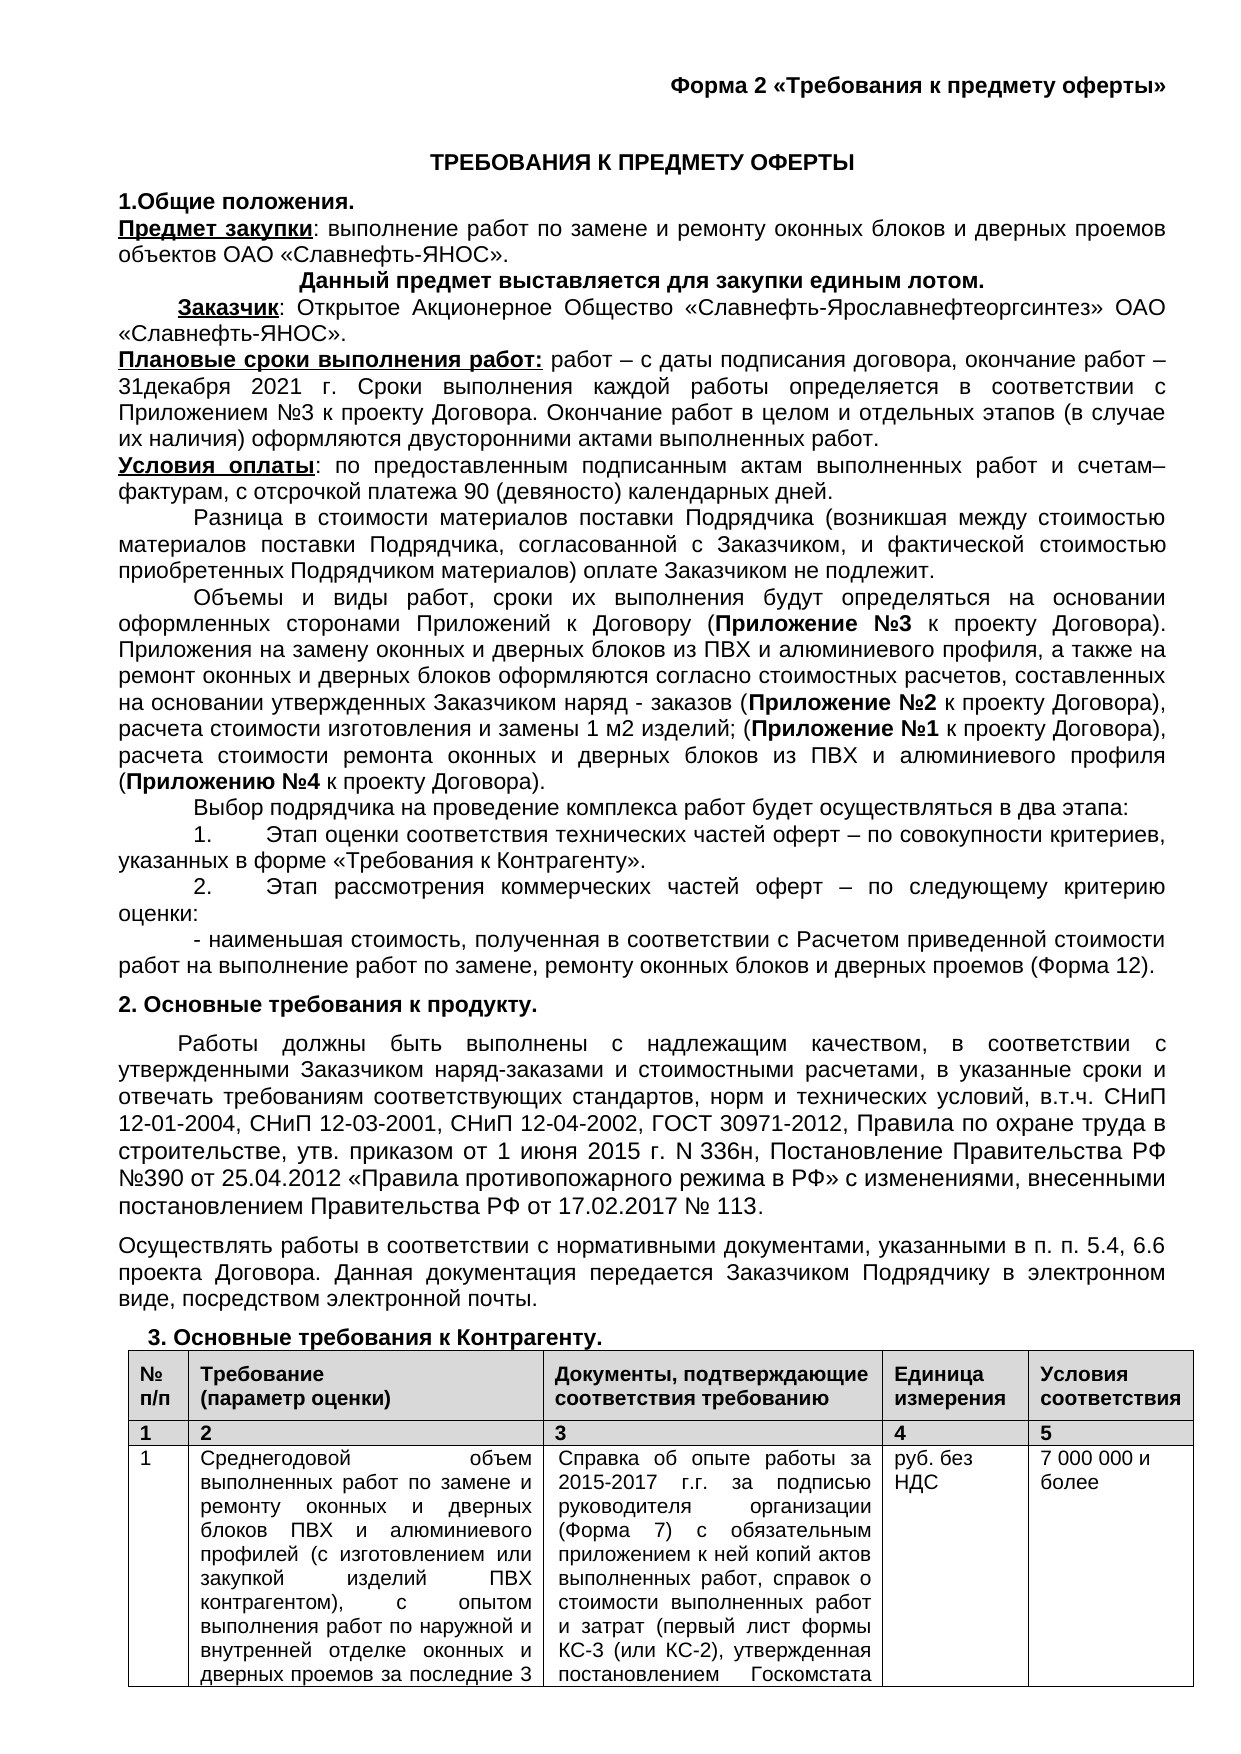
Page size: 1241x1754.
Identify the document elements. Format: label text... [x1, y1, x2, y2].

table_header Требование (параметр оценки) [189, 1351, 543, 1420]
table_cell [189, 1446, 543, 1686]
text Форма 2 «Требования к предмету оферты» [118, 72, 1166, 98]
text Выбор подрядчика на проведение комплекса работ будет осуществляться в два этапа: [118, 794, 1166, 821]
text ТРЕБОВАНИЯ К ПРЕДМЕТУ ОФЕРТЫ [118, 149, 1166, 176]
table_cell 4 [883, 1421, 1028, 1445]
table_cell 1 [129, 1421, 188, 1445]
text Заказчик: Открытое Акционерное Общество «Славнефть-Ярославнефтеоргсинтез» ОАО «Славнефть-ЯНОС». [118, 293, 1166, 346]
table_cell 1 [129, 1446, 188, 1686]
text 2. Основные требования к продукту. [118, 991, 1166, 1018]
text Осуществлять работы в соответствии с нормативными документами, указанными в п. п. 5.4, 6.6 проекта Договора. Данная документация передается Заказчиком Подрядчику в электронном виде, посредством электронной почты. [118, 1232, 1166, 1311]
text Данный предмет выставляется для закупки единым лотом. [118, 267, 1166, 293]
table_cell 5 [1029, 1421, 1193, 1445]
text 3. Основные требования к Контрагенту. [148, 1324, 1166, 1350]
text Условия оплаты: по предоставленным подписанным актам выполненных работ и счетам–фактурам, с отсрочкой платежа 90 (девяносто) календарных дней. [118, 452, 1166, 504]
table_cell руб. без НДС [883, 1446, 1028, 1686]
text Разница в стоимости материалов поставки Подрядчика (возникшая между стоимостью материалов поставки Подрядчика, согласованной с Заказчиком, и фактической стоимостью приобретенных Подрядчиком материалов) оплате Заказчиком не подлежит. [118, 504, 1166, 583]
text 1. Этап оценки соответствия технических частей оферт – по совокупности критериев, указанных в форме «Требования к Контрагенту». [118, 821, 1166, 873]
text Предмет закупки: выполнение работ по замене и ремонту оконных блоков и дверных проемов объектов ОАО «Славнефть-ЯНОС». [118, 214, 1166, 267]
table_header Условия соответствия [1029, 1351, 1193, 1420]
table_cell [544, 1446, 882, 1686]
table_cell 7 000 000 и более [1029, 1446, 1193, 1686]
text 1.Общие положения. [118, 188, 1166, 214]
text Плановые сроки выполнения работ: работ – с даты подписания договора, окончание работ – 31декабря 2021 г. Сроки выполнения каждой работы определяется в соответствии с Приложением №3 к проекту Договора. Окончание работ в целом и отдельных этапов (в случае их наличия) оформляются двусторонними актами выполненных работ. [118, 346, 1166, 452]
text - наименьшая стоимость, полученная в соответствии с Расчетом приведенной стоимости работ на выполнение работ по замене, ремонту оконных блоков и дверных проемов (Форма 12). [118, 926, 1166, 979]
table_header Единица измерения [883, 1351, 1028, 1420]
table_header Документы, подтверждающие соответствия требованию [544, 1351, 882, 1420]
table_cell 3 [544, 1421, 882, 1445]
text Работы должны быть выполнены с надлежащим качеством, в соответствии с утвержденными Заказчиком наряд-заказами и стоимостными расчетами, в указанные сроки и отвечать требованиям соответствующих стандартов, норм и технических условий, в.т.ч. СНиП 12-01-2004, СНиП 12-03-2001, СНиП 12-04-2002, ГОСТ 30971-2012, Правила по охране труда в строительстве, утв. приказом от 1 июня 2015 г. N 336н, Постановление Правительства РФ №390 от 25.04.2012 «Правила противопожарного режима в РФ» с изменениями, внесенными постановлением Правительства РФ от 17.02.2017 № 113. [118, 1030, 1166, 1219]
table_header № п/п [129, 1351, 188, 1420]
table_cell 2 [189, 1421, 543, 1445]
text 2. Этап рассмотрения коммерческих частей оферт – по следующему критерию оценки: [118, 873, 1166, 926]
text Объемы и виды работ, сроки их выполнения будут определяться на основании оформленных сторонами Приложений к Договору (Приложение №3 к проекту Договора). Приложения на замену оконных и дверных блоков из ПВХ и алюминиевого профиля, а также на ремонт оконных и дверных блоков оформляются согласно стоимостных расчетов, составленных на основании утвержденных Заказчиком наряд - заказов (Приложение №2 к проекту Договора), расчета стоимости изготовления и замены 1 м2 изделий; (Приложение №1 к проекту Договора), расчета стоимости ремонта оконных и дверных блоков из ПВХ и алюминиевого профиля (Приложению №4 к проекту Договора). [118, 583, 1166, 794]
